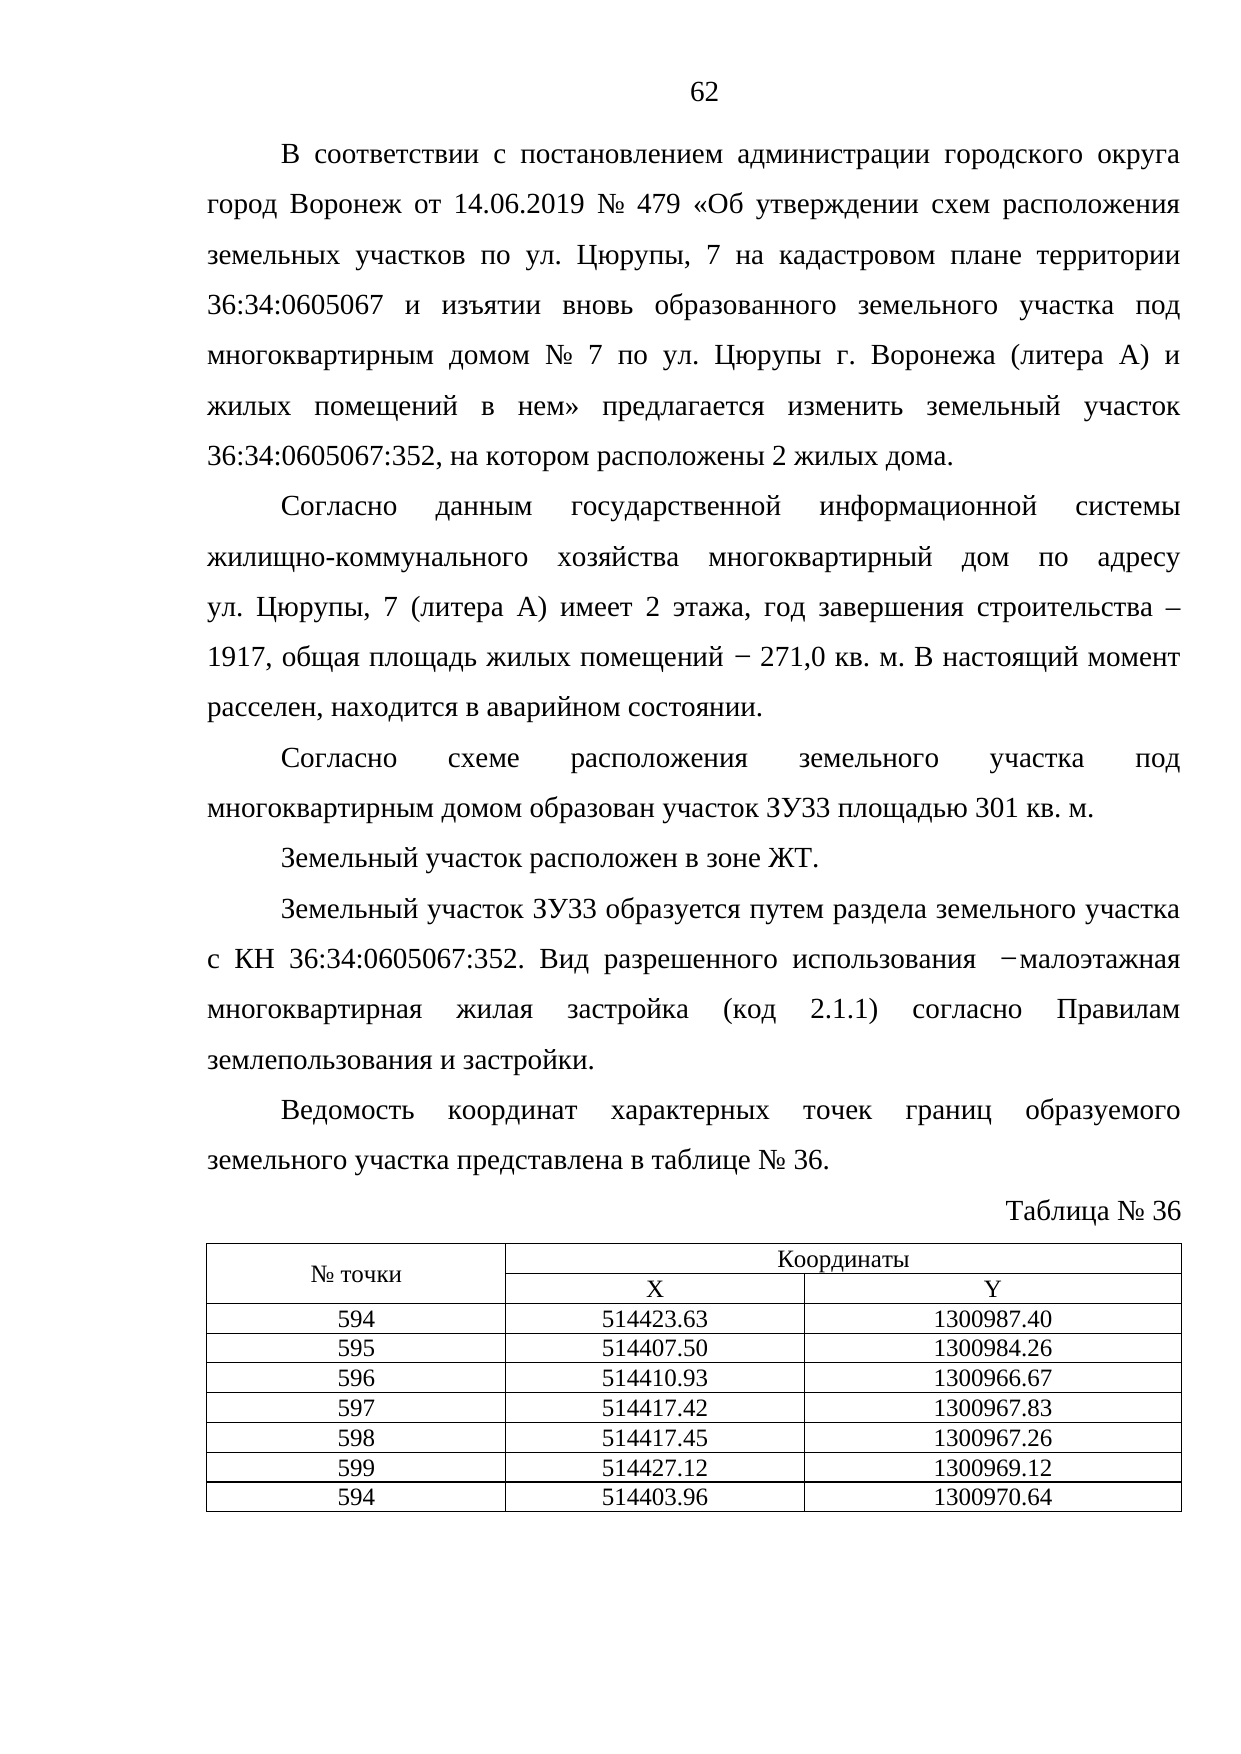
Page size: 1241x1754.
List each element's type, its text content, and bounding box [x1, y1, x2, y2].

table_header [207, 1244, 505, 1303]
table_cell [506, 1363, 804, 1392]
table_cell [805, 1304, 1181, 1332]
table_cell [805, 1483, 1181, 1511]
text Согласно схеме расположения земельного участка под многоквартирным домом образован участок ЗУ33 площадью 301 кв. м. [207, 740, 1181, 824]
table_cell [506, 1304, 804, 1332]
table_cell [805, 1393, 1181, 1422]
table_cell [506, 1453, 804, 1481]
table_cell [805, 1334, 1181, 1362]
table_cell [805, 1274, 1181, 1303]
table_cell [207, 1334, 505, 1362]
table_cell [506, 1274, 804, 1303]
text Согласно данным государственной информационной системы жилищно-коммунального хозяйства многоквартирный дом по адресу ул. Цюрупы, 7 (литера А) имеет 2 этажа, год завершения строительства – 1917, общая площадь жилых помещений ̶ 271,0 кв. м. В настоящий момент расселен, находится в аварийном состоянии. [207, 488, 1181, 723]
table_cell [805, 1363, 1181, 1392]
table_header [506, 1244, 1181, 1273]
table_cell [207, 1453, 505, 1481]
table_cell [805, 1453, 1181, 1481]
text Земельный участок расположен в зоне ЖТ. [207, 841, 1181, 874]
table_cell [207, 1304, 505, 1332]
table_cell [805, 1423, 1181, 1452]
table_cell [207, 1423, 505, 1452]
text Таблица № 36 [207, 1193, 1181, 1226]
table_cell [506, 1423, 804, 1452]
text Ведомость координат характерных точек границ образуемого земельного участка представлена в таблице № 36. [207, 1092, 1181, 1176]
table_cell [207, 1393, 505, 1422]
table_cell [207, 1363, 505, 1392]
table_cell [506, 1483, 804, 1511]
text Земельный участок ЗУ33 образуется путем раздела земельного участка с КН 36:34:0605067:352. Вид разрешенного использования ̶ малоэтажная многоквартирная жилая застройка (код 2.1.1) согласно Правилам землепользования и застройки. [207, 891, 1181, 1075]
text В соответствии с постановлением администрации городского округа город Воронеж от 14.06.2019 № 479 «Об утверждении схем расположения земельных участков по ул. Цюрупы, 7 на кадастровом плане территории 36:34:0605067 и изъятии вновь образованного земельного участка под многоквартирным домом № 7 по ул. Цюрупы г. Воронежа (литера А) и жилых помещений в нем» предлагается изменить земельный участок 36:34:0605067:352, на котором расположены 2 жилых дома. [207, 136, 1181, 472]
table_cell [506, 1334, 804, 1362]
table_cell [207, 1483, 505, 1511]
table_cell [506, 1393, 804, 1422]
